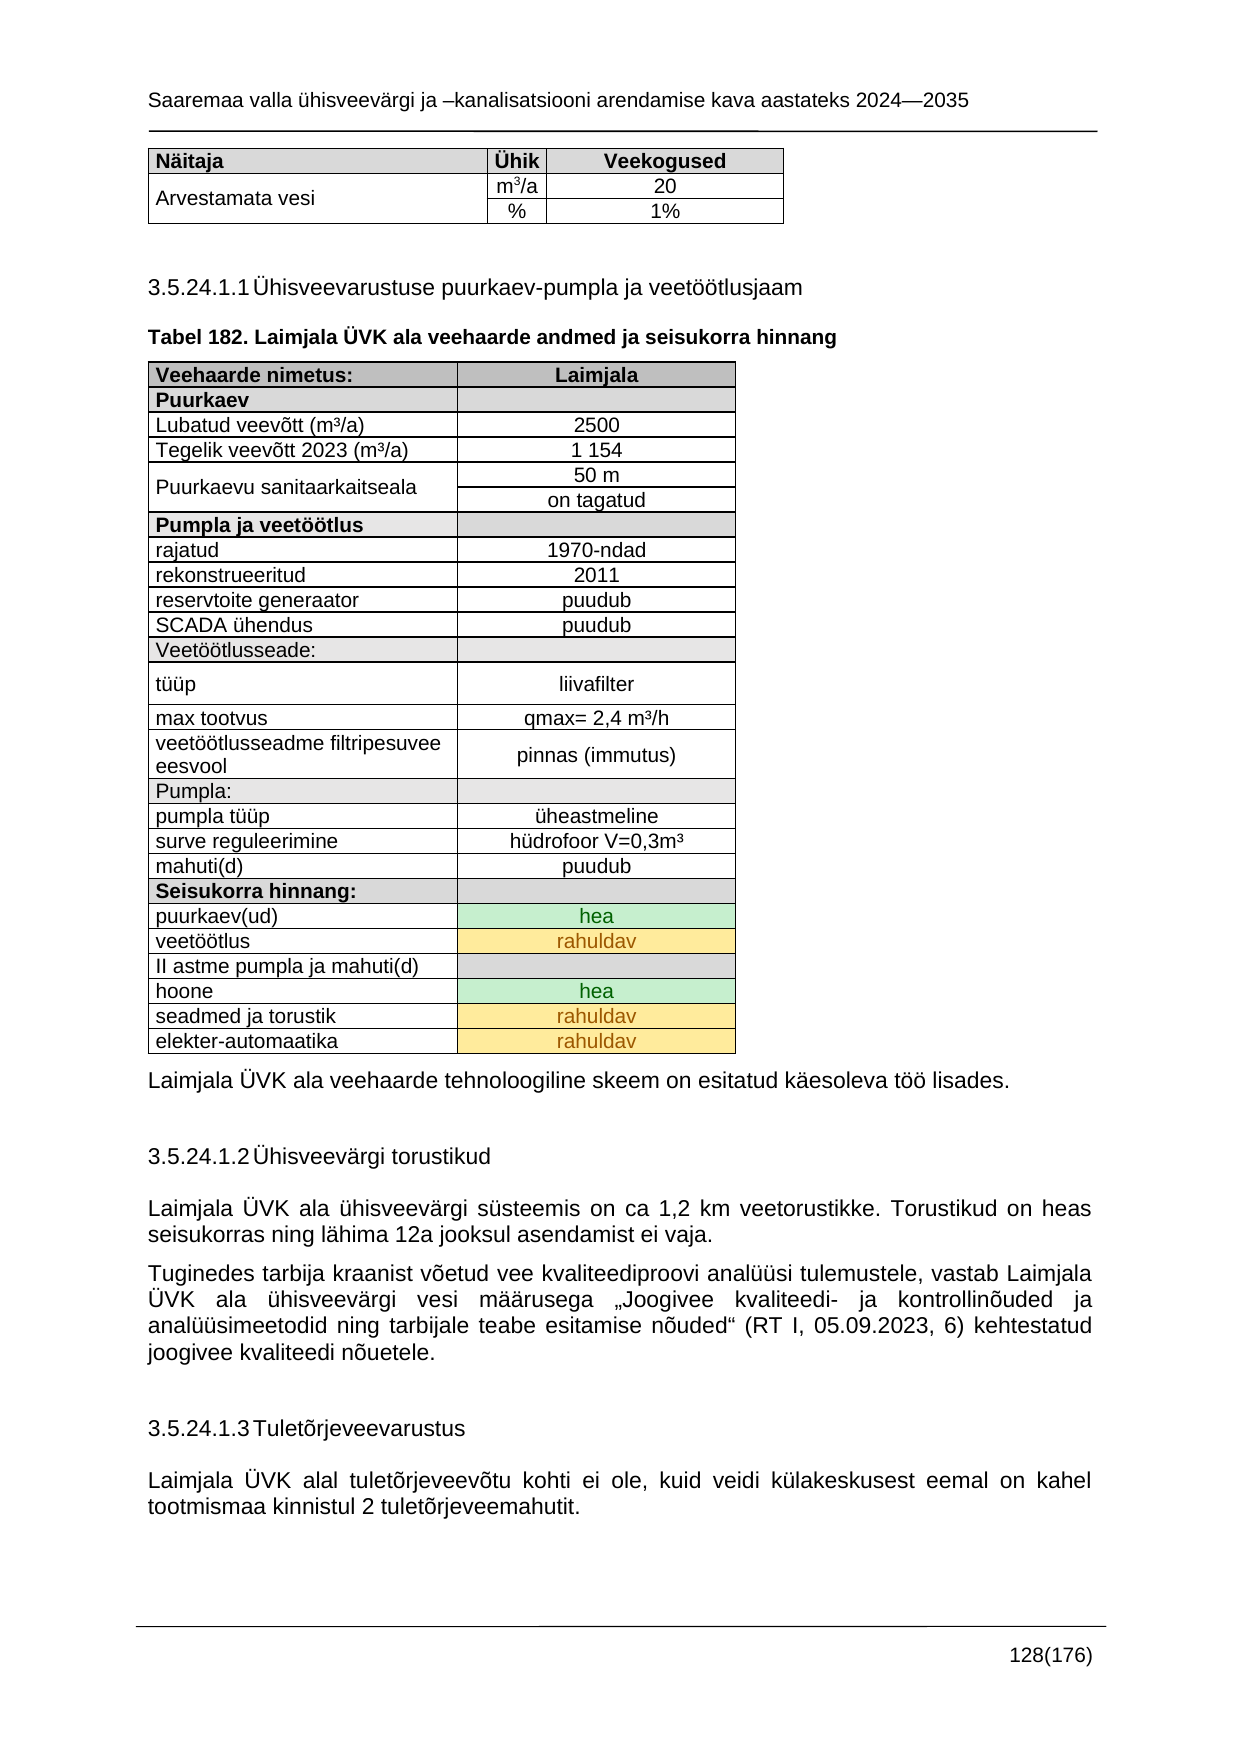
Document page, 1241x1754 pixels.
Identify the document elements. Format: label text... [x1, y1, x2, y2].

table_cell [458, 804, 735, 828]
subtitle Ühisveevärgi torustikud [148, 1143, 1093, 1169]
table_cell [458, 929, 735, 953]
text Tuginedes tarbija kraanist võetud vee kvaliteediproovi analüüsi tulemustele, vastab Laimjala ÜVK ala ühisveevärgi vesi määrusega „Joogivee kvaliteedi- ja kontrollinõuded ja analüüsimeetodid ning tarbijale teabe esitamise nõuded“ (RT I, 05.09.2023, 6) kehtestatud joogivee kvaliteedi nõuetele. [148, 1260, 1093, 1365]
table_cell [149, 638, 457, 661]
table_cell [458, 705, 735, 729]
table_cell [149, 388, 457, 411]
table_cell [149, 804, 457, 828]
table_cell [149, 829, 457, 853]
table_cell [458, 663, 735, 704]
text Laimjala ÜVK ala ühisveevärgi süsteemis on ca 1,2 km veetorustikke. Torustikud on heas seisukorras ning lähima 12a jooksul asendamist ei vaja. [148, 1194, 1093, 1247]
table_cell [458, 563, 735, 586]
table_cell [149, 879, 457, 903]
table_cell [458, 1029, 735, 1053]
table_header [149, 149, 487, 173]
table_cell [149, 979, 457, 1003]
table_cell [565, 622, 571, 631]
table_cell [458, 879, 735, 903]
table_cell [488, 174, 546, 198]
subtitle Tuletõrjeveevarustus [148, 1415, 1093, 1442]
subtitle Ühisveevarustuse puurkaev-pumpla ja veetöötlusjaam [148, 274, 1093, 300]
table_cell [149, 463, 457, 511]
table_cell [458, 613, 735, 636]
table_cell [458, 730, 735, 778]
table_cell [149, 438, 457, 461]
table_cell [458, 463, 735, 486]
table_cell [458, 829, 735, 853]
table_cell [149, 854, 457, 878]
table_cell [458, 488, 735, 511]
text Laimjala ÜVK alal tuletõrjeveevõtu kohti ei ole, kuid veidi külakeskusest eemal on kahel tootmismaa kinnistul 2 tuletõrjeveemahutit. [148, 1467, 1093, 1519]
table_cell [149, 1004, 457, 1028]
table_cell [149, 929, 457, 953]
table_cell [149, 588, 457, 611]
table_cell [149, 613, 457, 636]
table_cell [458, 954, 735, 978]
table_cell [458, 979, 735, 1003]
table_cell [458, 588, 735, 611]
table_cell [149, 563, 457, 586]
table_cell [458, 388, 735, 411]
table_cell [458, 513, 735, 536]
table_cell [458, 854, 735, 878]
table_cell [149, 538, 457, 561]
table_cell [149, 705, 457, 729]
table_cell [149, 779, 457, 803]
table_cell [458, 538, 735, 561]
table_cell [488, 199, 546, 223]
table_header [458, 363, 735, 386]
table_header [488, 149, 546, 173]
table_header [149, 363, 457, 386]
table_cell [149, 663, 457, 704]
text Laimjala ÜVK ala veehaarde tehnoloogiline skeem on esitatud käesoleva töö lisades. [148, 1067, 1093, 1093]
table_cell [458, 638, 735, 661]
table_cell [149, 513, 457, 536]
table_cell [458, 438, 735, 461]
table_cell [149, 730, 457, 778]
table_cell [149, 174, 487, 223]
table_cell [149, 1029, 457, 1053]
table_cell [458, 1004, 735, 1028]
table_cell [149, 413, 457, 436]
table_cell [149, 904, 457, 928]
text Tabel 182. Laimjala ÜVK ala veehaarde andmed ja seisukorra hinnang [148, 325, 1093, 349]
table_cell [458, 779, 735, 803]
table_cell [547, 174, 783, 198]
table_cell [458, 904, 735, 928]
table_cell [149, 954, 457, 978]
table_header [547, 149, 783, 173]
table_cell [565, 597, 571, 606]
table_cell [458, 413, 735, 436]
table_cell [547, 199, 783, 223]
